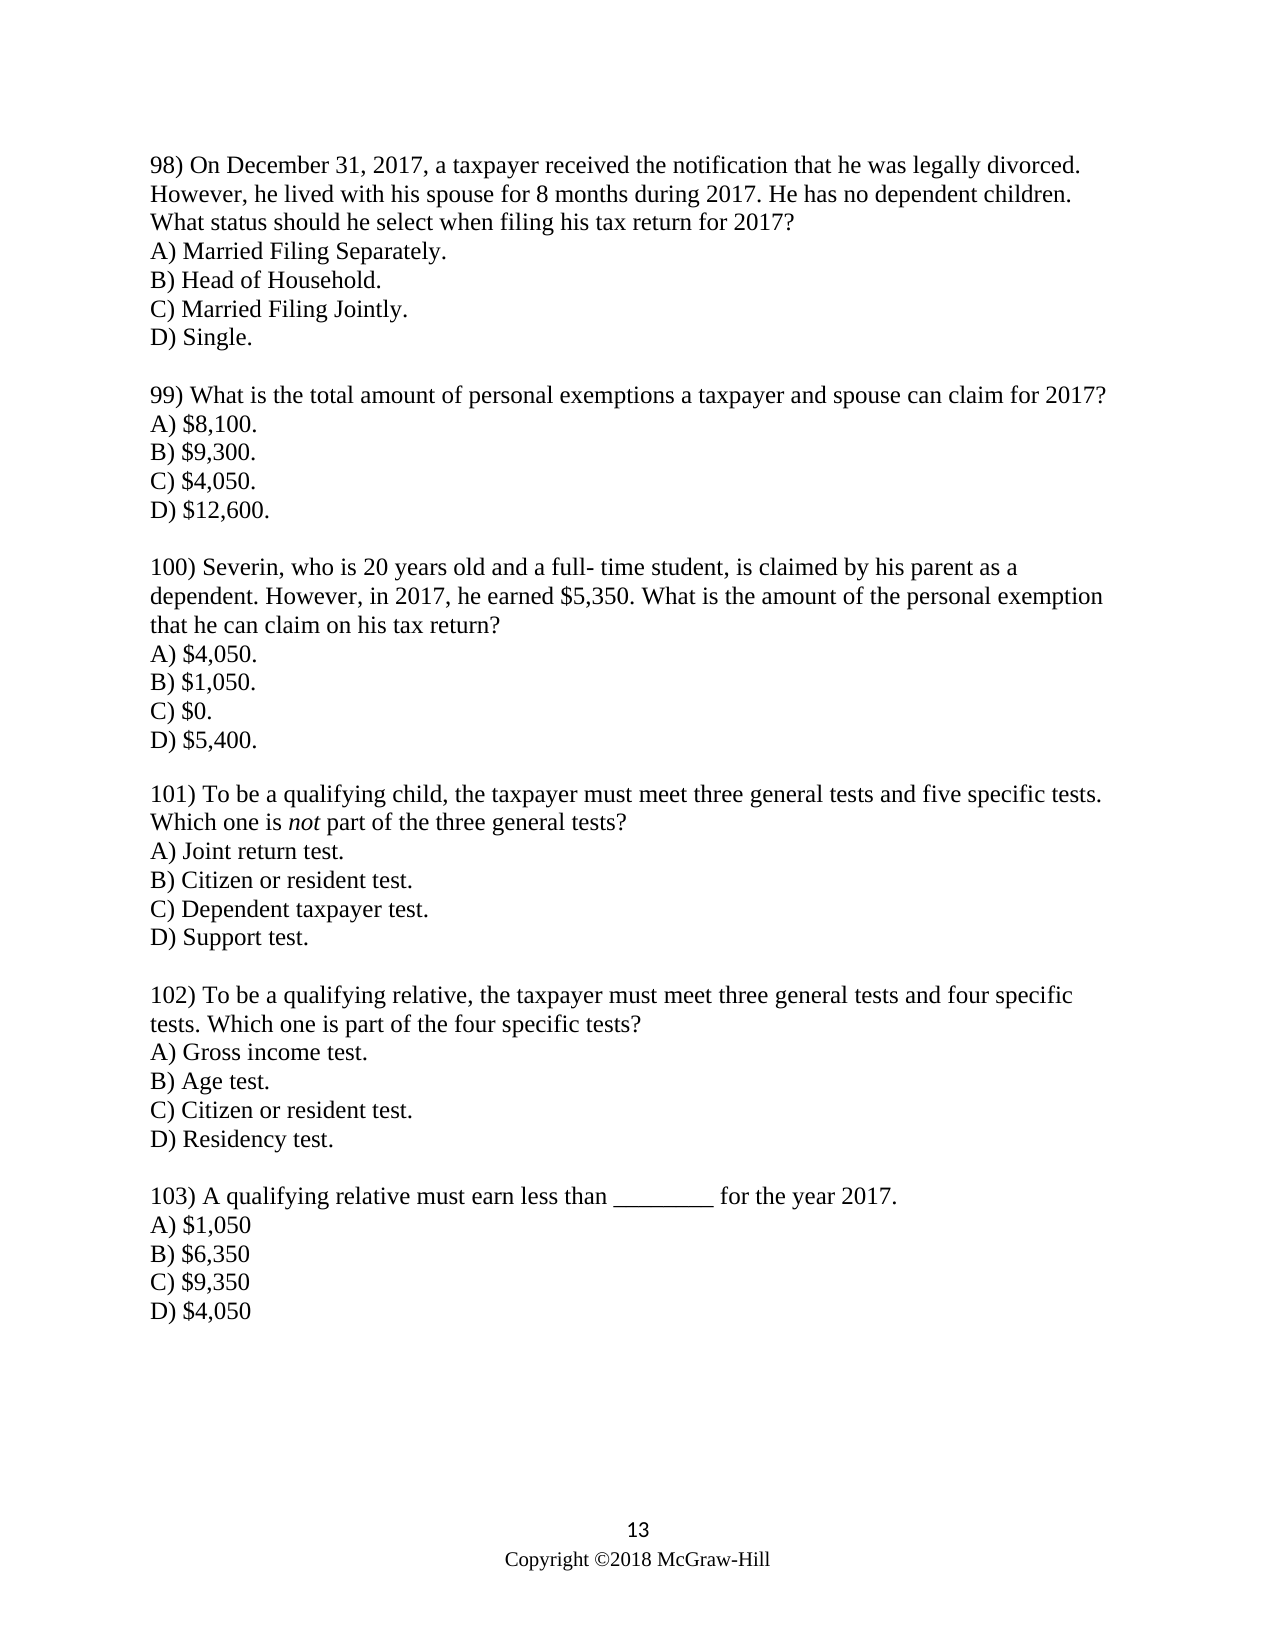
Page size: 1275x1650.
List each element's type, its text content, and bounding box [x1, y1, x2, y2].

text 98) On December 31, 2017, a taxpayer received the notification that he was legally divorced. However, he lived with his spouse for 8 months during 2017. He has no dependent children. What status should he select when filing his tax return for 2017? [150, 150, 1125, 236]
text 102) To be a qualifying relative, the taxpayer must meet three general tests and four specific tests. Which one is part of the four specific tests? [150, 980, 1125, 1037]
text A) $8,100. [150, 409, 1125, 437]
text D) $12,600. [150, 495, 1125, 524]
text D) Residency test. [150, 1124, 1125, 1152]
text A) Married Filing Separately. [150, 236, 1125, 265]
text B) $6,350 [150, 1239, 1125, 1267]
text A) Gross income test. [150, 1037, 1125, 1066]
text 103) A qualifying relative must earn less than ________ for the year 2017. [150, 1181, 1125, 1210]
text C) Married Filing Jointly. [150, 294, 1125, 322]
text B) $1,050. [150, 667, 1125, 696]
text A) Joint return test. [150, 836, 1125, 865]
text D) $4,050 [150, 1296, 1125, 1325]
text 99) What is the total amount of personal exemptions a taxpayer and spouse can claim for 2017? [150, 380, 1125, 409]
text C) Dependent taxpayer test. [150, 894, 1125, 922]
text B) $9,300. [150, 437, 1125, 466]
text D) $5,400. [150, 725, 1125, 754]
text 101) To be a qualifying child, the taxpayer must meet three general tests and five specific tests. Which one is not part of the three general tests? [150, 779, 1125, 836]
text B) Citizen or resident test. [150, 865, 1125, 894]
text A) $4,050. [150, 639, 1125, 667]
text C) $4,050. [150, 466, 1125, 495]
text B) Age test. [150, 1066, 1125, 1095]
text A) $1,050 [150, 1210, 1125, 1239]
text B) Head of Household. [150, 265, 1125, 294]
text C) Citizen or resident test. [150, 1095, 1125, 1124]
text D) Single. [150, 322, 1125, 351]
text D) Support test. [150, 922, 1125, 951]
text C) $9,350 [150, 1267, 1125, 1296]
text C) $0. [150, 696, 1125, 725]
text 100) Severin, who is 20 years old and a full- time student, is claimed by his parent as a dependent. However, in 2017, he earned $5,350. What is the amount of the personal exemption that he can claim on his tax return? [150, 552, 1125, 639]
